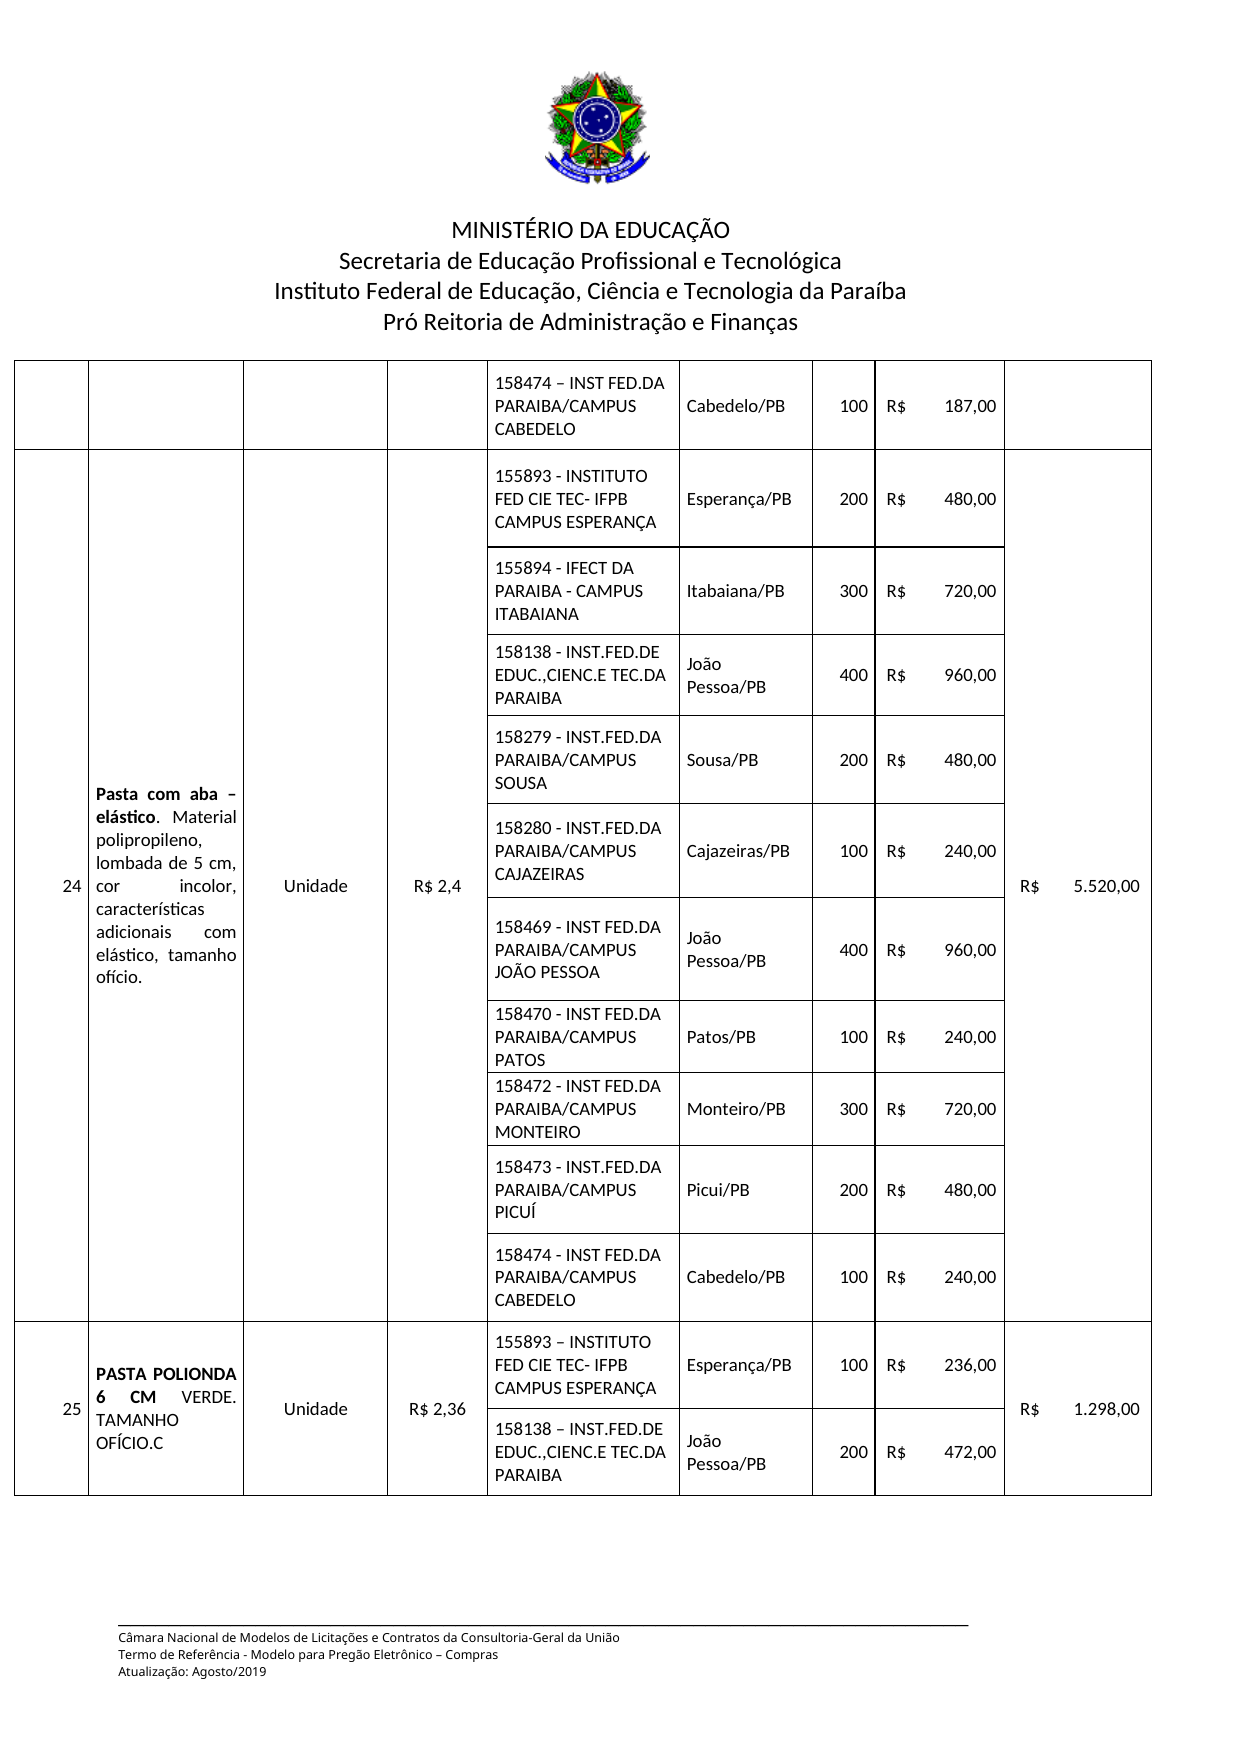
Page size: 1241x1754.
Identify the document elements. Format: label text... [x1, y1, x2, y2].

table_cell 155893 – INSTITUTO FED CIE TEC- IFPB CAMPUS ESPERANÇA [488, 1322, 679, 1408]
table_cell 158138 – INST.FED.DE EDUC.,CIENC.E TEC.DA PARAIBA [488, 1409, 679, 1494]
table_cell R$ 240,00 [876, 1234, 1004, 1321]
table_cell 158469 - INST FED.DA PARAIBA/CAMPUS JOÃO PESSOA [488, 898, 679, 1000]
table_cell Cajazeiras/PB [680, 804, 812, 897]
table_cell 200 [813, 1409, 874, 1494]
table_cell R$ 2,36 [388, 1322, 487, 1494]
table_cell 155894 - IFECT DA PARAIBA - CAMPUS ITABAIANA [488, 548, 679, 634]
table_cell 200 [813, 450, 874, 546]
table_cell Sousa/PB [680, 716, 812, 803]
table_cell R$ 236,00 [876, 1322, 1004, 1408]
picture [543, 70, 649, 183]
table_cell 158470 - INST FED.DA PARAIBA/CAMPUS PATOS [488, 1001, 679, 1072]
table_cell 158279 - INST.FED.DA PARAIBA/CAMPUS SOUSA [488, 716, 679, 803]
table_cell 300 [813, 548, 874, 634]
table_cell João Pessoa/PB [680, 1409, 812, 1494]
table_cell João Pessoa/PB [680, 898, 812, 1000]
table_cell 100 [813, 1322, 874, 1408]
table_cell Itabaiana/PB [680, 548, 812, 634]
table_cell 158472 - INST FED.DA PARAIBA/CAMPUS MONTEIRO [488, 1073, 679, 1145]
table_cell 158474 - INST FED.DA PARAIBA/CAMPUS CABEDELO [488, 1234, 679, 1321]
table_cell 158473 - INST.FED.DA PARAIBA/CAMPUS PICUÍ [488, 1146, 679, 1232]
table_cell Esperança/PB [680, 450, 812, 546]
table_cell 100 [813, 804, 874, 897]
table_cell Unidade [244, 1322, 387, 1494]
table_cell 400 [813, 635, 874, 715]
table_cell R$ 187,00 [876, 361, 1004, 449]
table_cell 24 [15, 450, 88, 1321]
table_cell 100 [813, 361, 874, 449]
table_cell 200 [813, 716, 874, 803]
table_cell R$ 2,4 [388, 450, 487, 1321]
table_cell R$ 240,00 [876, 1001, 1004, 1072]
table_cell Patos/PB [680, 1001, 812, 1072]
table_cell R$ 720,00 [876, 1073, 1004, 1145]
table_cell 100 [813, 1234, 874, 1321]
table_cell R$ 472,00 [876, 1409, 1004, 1494]
table_cell 158474 – INST FED.DA PARAIBA/CAMPUS CABEDELO [488, 361, 679, 449]
table_cell Cabedelo/PB [680, 361, 812, 449]
table_cell 158280 - INST.FED.DA PARAIBA/CAMPUS CAJAZEIRAS [488, 804, 679, 897]
table_cell 25 [15, 1322, 88, 1494]
table_cell Esperança/PB [680, 1322, 812, 1408]
table_cell 200 [813, 1146, 874, 1232]
table_cell R$ 960,00 [876, 635, 1004, 715]
table_cell R$ 5.520,00 [1005, 450, 1151, 1321]
table_cell 158138 - INST.FED.DE EDUC.,CIENC.E TEC.DA PARAIBA [488, 635, 679, 715]
table_cell Picui/PB [680, 1146, 812, 1232]
table_cell R$ 720,00 [876, 548, 1004, 634]
table_cell R$ 480,00 [876, 716, 1004, 803]
table_cell R$ 960,00 [876, 898, 1004, 1000]
table_cell Monteiro/PB [680, 1073, 812, 1145]
table_cell João Pessoa/PB [680, 635, 812, 715]
table_cell 400 [813, 898, 874, 1000]
table_cell R$ 240,00 [876, 804, 1004, 897]
table_cell Pasta com aba –elástico. Material polipropileno, lombada de 5 cm, cor incolor, características adicionais com elástico, tamanho ofício. [89, 450, 243, 1321]
table_cell Cabedelo/PB [680, 1234, 812, 1321]
table_cell Unidade [244, 450, 387, 1321]
table_cell 300 [813, 1073, 874, 1145]
table_cell R$ 480,00 [876, 450, 1004, 546]
table_cell 100 [813, 1001, 874, 1072]
table_cell R$ 480,00 [876, 1146, 1004, 1232]
table_cell 155893 - INSTITUTO FED CIE TEC- IFPB CAMPUS ESPERANÇA [488, 450, 679, 546]
table_cell PASTA POLIONDA 6 CM VERDE. TAMANHO OFÍCIO.C [89, 1322, 243, 1494]
table_cell R$ 1.298,00 [1005, 1322, 1151, 1494]
